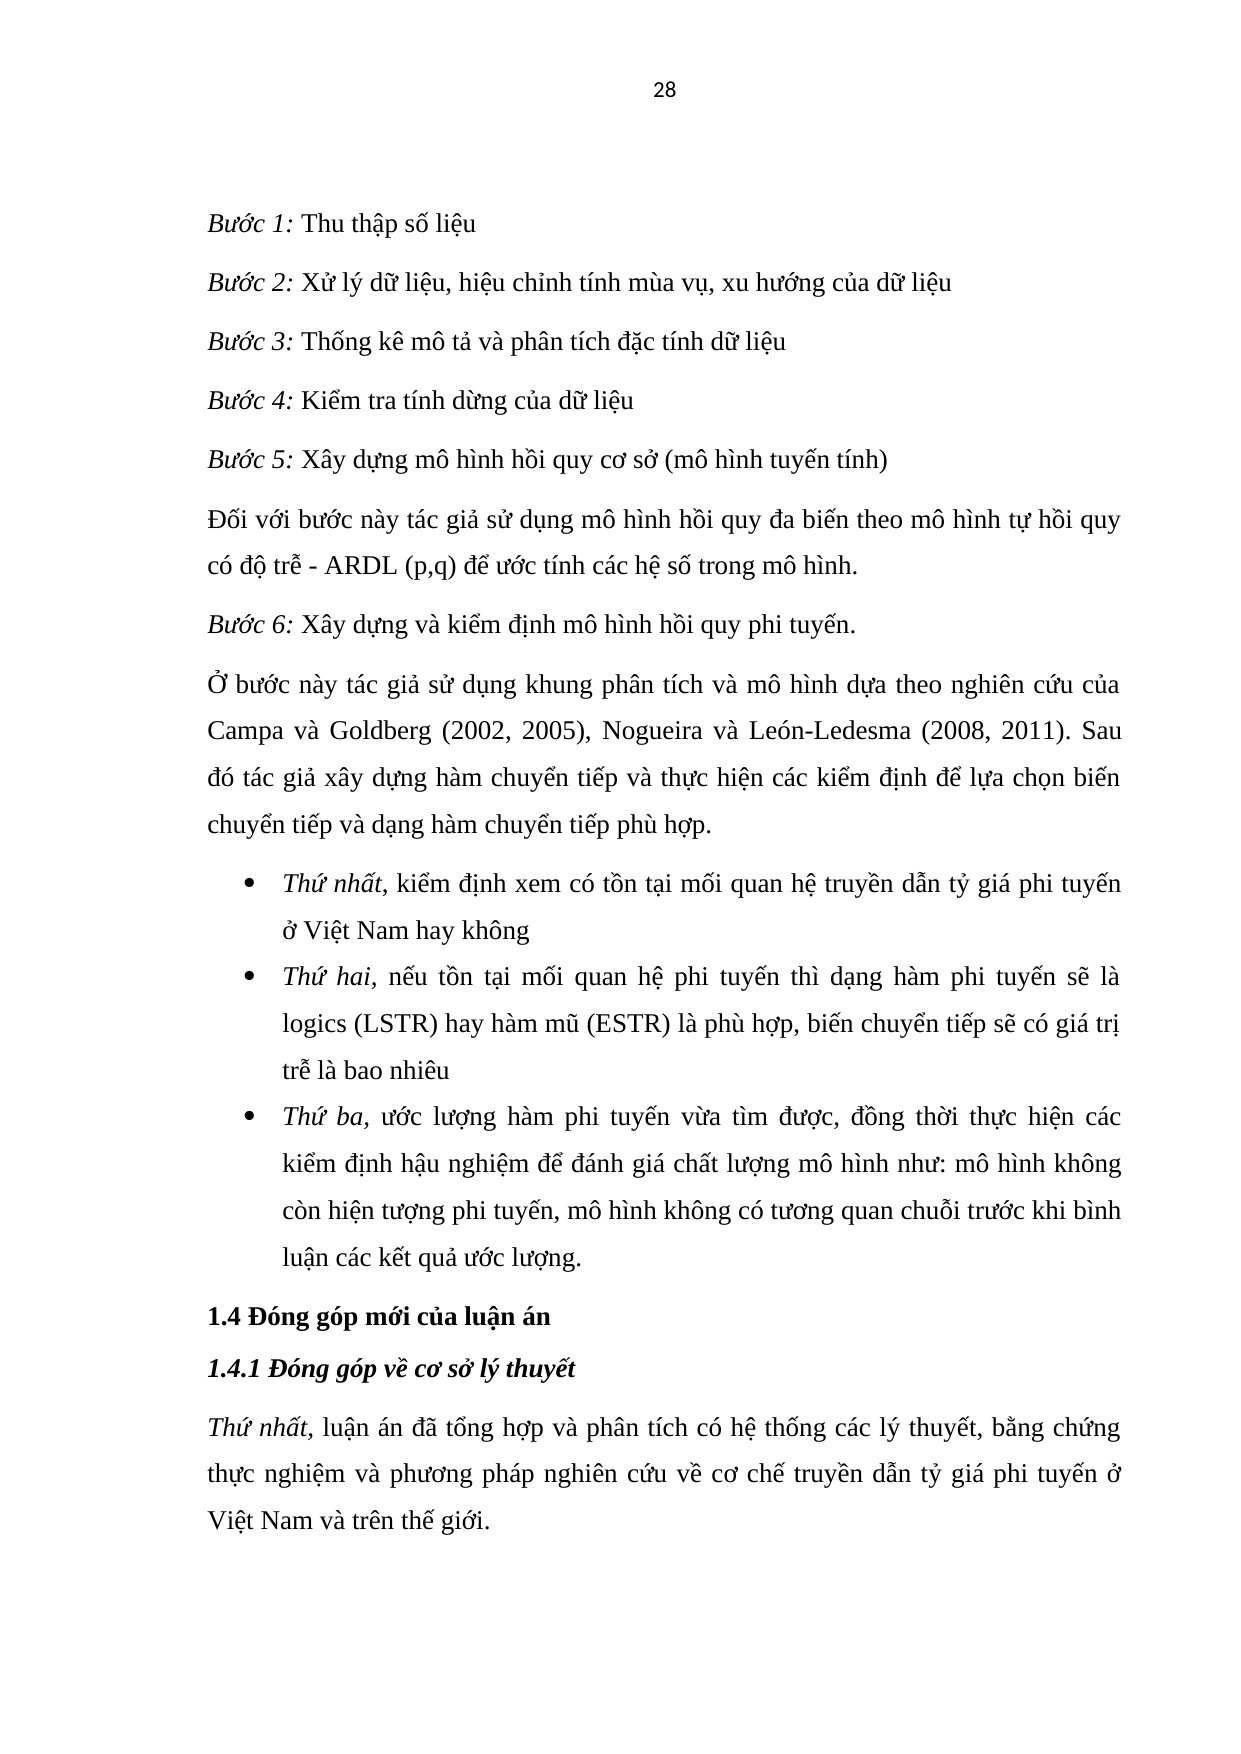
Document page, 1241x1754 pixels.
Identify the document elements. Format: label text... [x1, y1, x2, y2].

text Đối với bước này tác giả sử dụng mô hình hồi quy đa biến theo mô hình tự hồi quy có độ trễ - ARDL (p,q) để ước tính các hệ số trong mô hình. [207, 503, 1122, 581]
text Ở bước này tác giả sử dụng khung phân tích và mô hình dựa theo nghiên cứu của Campa và Goldberg (2002, 2005), Nogueira và León-Ledesma (2008, 2011). Sau đó tác giả xây dựng hàm chuyển tiếp và thực hiện các kiểm định để lựa chọn biến chuyển tiếp và dạng hàm chuyển tiếp phù hợp. [207, 668, 1122, 839]
text 1.4 Đóng góp mới của luận án [207, 1300, 1122, 1331]
text Bước 5: Xây dựng mô hình hồi quy cơ sở (mô hình tuyến tính) [207, 444, 1122, 475]
text Thứ nhất, luận án đã tổng hợp và phân tích có hệ thống các lý thuyết, bằng chứng thực nghiệm và phương pháp nghiên cứu về cơ chế truyền dẫn tỷ giá phi tuyến ở Việt Nam và trên thế giới. [207, 1489, 1122, 1535]
subtitle 1.4.1 Đóng góp về cơ sở lý thuyết [207, 1352, 1122, 1383]
text Thứ nhất, luận án đã tổng hợp và phân tích có hệ thống các lý thuyết, bằng chứng thực nghiệm và phương pháp nghiên cứu về cơ chế truyền dẫn tỷ giá phi tuyến ở Việt Nam và trên thế giới. [207, 1411, 1122, 1458]
list Thứ hai, nếu tồn tại mối quan hệ phi tuyến thì dạng hàm phi tuyến sẽ là logics (LSTR) hay hàm mũ (ESTR) là phù hợp, biến chuyển tiếp sẽ có giá trị trễ là bao nhiêu [244, 960, 1122, 1085]
text Bước 6: Xây dựng và kiểm định mô hình hồi quy phi tuyến. [207, 609, 1122, 640]
text Bước 1: Thu thập số liệu [207, 207, 1122, 238]
list Thứ nhất, kiểm định xem có tồn tại mối quan hệ truyền dẫn tỷ giá phi tuyến ở Việt Nam hay không [244, 867, 1122, 945]
list Thứ ba, ước lượng hàm phi tuyến vừa tìm được, đồng thời thực hiện các kiểm định hậu nghiệm để đánh giá chất lượng mô hình như: mô hình không còn hiện tượng phi tuyến, mô hình không có tương quan chuỗi trước khi bình luận các kết quả ước lượng. [244, 1101, 1122, 1272]
text Bước 2: Xử lý dữ liệu, hiệu chỉnh tính mùa vụ, xu hướng của dữ liệu [207, 266, 1122, 297]
text Bước 3: Thống kê mô tả và phân tích đặc tính dữ liệu [207, 325, 1122, 356]
text Bước 4: Kiểm tra tính dừng của dữ liệu [207, 384, 1122, 416]
